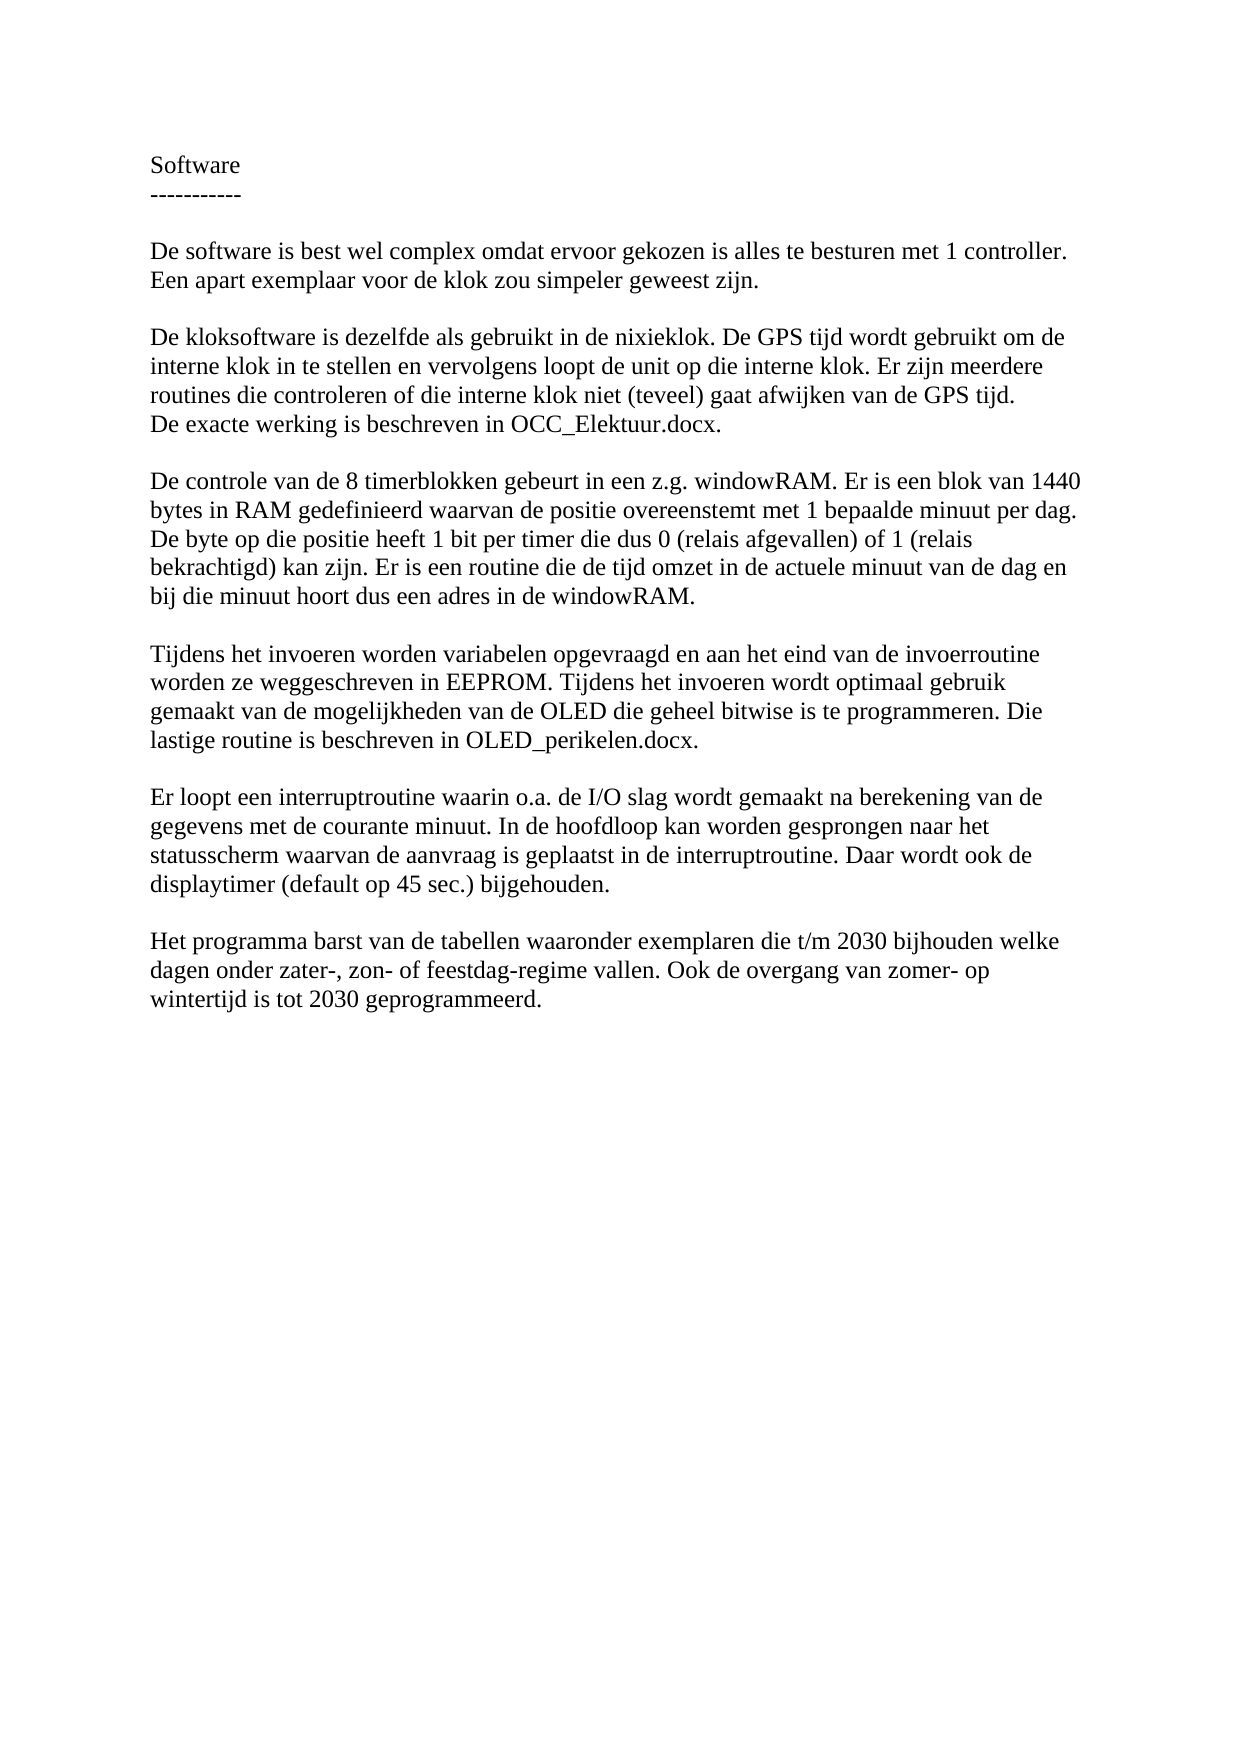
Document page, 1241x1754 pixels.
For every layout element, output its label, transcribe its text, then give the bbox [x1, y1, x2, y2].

text ----------- [150, 179, 1090, 207]
text Er loopt een interruptroutine waarin o.a. de I/O slag wordt gemaakt na berekening van de gegevens met de courante minuut. In de hoofdloop kan worden gesprongen naar het statusscherm waarvan de aanvraag is geplaatst in de interruptroutine. Daar wordt ook de displaytimer (default op 45 sec.) bijgehouden. [150, 782, 1090, 897]
text De controle van de 8 timerblokken gebeurt in een z.g. windowRAM. Er is een blok van 1440 bytes in RAM gedefinieerd waarvan de positie overeenstemt met 1 bepaalde minuut per dag. De byte op die positie heeft 1 bit per timer die dus 0 (relais afgevallen) of 1 (relais bekrachtigd) kan zijn. Er is een routine die de tijd omzet in de actuele minuut van de dag en bij die minuut hoort dus een adres in de windowRAM. [150, 466, 1090, 610]
text De kloksoftware is dezelfde als gebruikt in de nixieklok. De GPS tijd wordt gebruikt om de interne klok in te stellen en vervolgens loopt de unit op die interne klok. Er zijn meerdere routines die controleren of die interne klok niet (teveel) gaat afwijken van de GPS tijd. [150, 322, 1090, 409]
text Tijdens het invoeren worden variabelen opgevraagd en aan het eind van de invoerroutine worden ze weggeschreven in EEPROM. Tijdens het invoeren wordt optimaal gebruik gemaakt van de mogelijkheden van de OLED die geheel bitwise is te programmeren. Die lastige routine is beschreven in OLED_perikelen.docx. [150, 639, 1090, 754]
text Software [150, 150, 1090, 179]
text Het programma barst van de tabellen waaronder exemplaren die t/m 2030 bijhouden welke dagen onder zater-, zon- of feestdag-regime vallen. Ook de overgang van zomer- op wintertijd is tot 2030 geprogrammeerd. [150, 926, 1090, 1012]
text De software is best wel complex omdat ervoor gekozen is alles te besturen met 1 controller. Een apart exemplaar voor de klok zou simpeler geweest zijn. [150, 236, 1090, 294]
text De exacte werking is beschreven in OCC_Elektuur.docx. [150, 409, 1090, 437]
